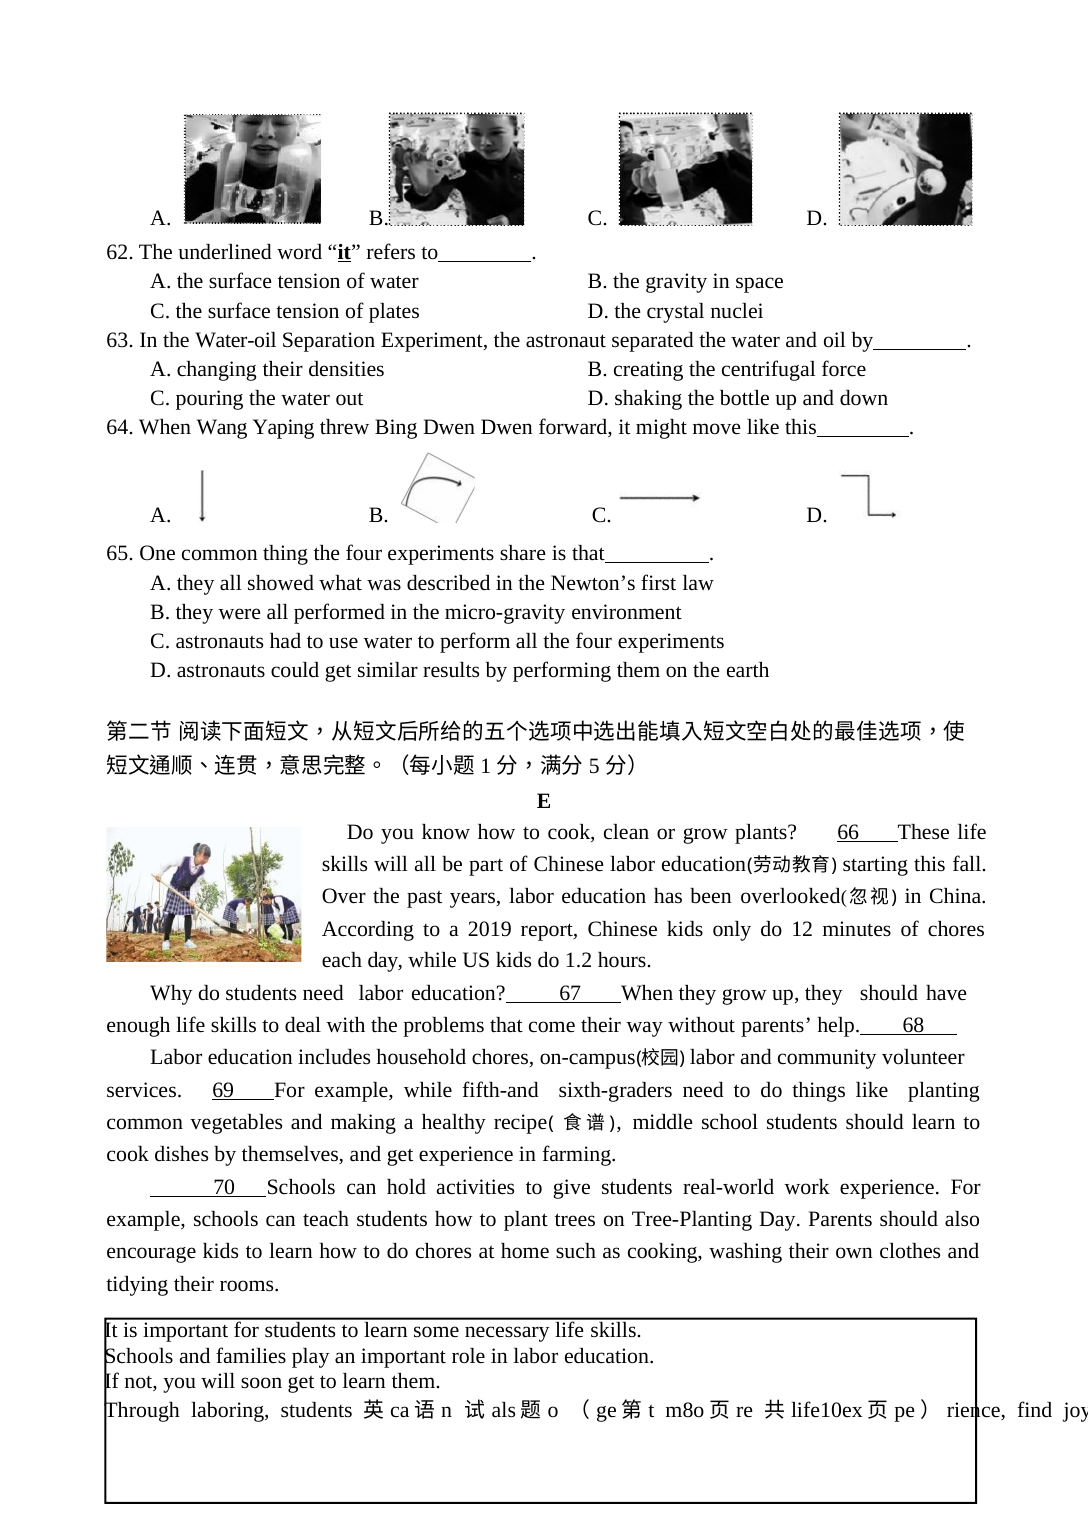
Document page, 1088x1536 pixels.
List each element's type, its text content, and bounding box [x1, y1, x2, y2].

picture [838, 470, 903, 523]
list When Wang Yaping threw Bing Dwen Dwen forward, it might move like this . [106, 414, 998, 439]
text services. 69 For example, while fifth-and sixth-graders need to do things like planting common vegetables and making a healthy recipe( 食谱), middle school students should learn to cook dishes by themselves, and get experience in farming. [106, 1077, 981, 1166]
list One common thing the four experiments share is that . [106, 540, 998, 566]
text Why do students need labor education? 67 When they grow up, they should have enough life skills to deal with the problems that come their way without parents’ help. 68 [106, 980, 981, 1037]
list astronauts could get similar results by performing them on the earth [150, 657, 998, 682]
list changing their densities B. creating the centrifugal force [150, 356, 998, 381]
list B. C. D. [150, 451, 998, 527]
list the surface tension of water B. the gravity in space [150, 268, 998, 294]
list they were all performed in the micro-gravity environment [150, 599, 998, 624]
subtitle E [94, 788, 994, 814]
text C. pouring the water out D. shaking the bottle up and down [150, 385, 998, 411]
list In the Water-oil Separation Experiment, the astronaut separated the water and oil by . [106, 327, 998, 352]
list B. C. D. [150, 205, 998, 230]
picture [618, 112, 753, 205]
list they all showed what was described in the Newton’s first law [150, 569, 998, 595]
picture [399, 451, 475, 523]
picture [838, 112, 973, 226]
list 70 Schools can hold activities to give students real-world work experience. For example, schools can teach students how to plant trees on Tree-Planting Day. Parents should also encourage kids to learn how to do chores at home such as cooking, washing their own clothes and tidying their rooms. [106, 1174, 981, 1296]
list astronauts had to use water to perform all the four experiments [150, 628, 998, 653]
text Labor education includes household chores, on-campus(校园) labor and community volunteer [106, 1044, 998, 1069]
picture [106, 827, 302, 962]
picture [183, 114, 322, 205]
text 第二节 阅读下面短文，从短文后所给的五个选项中选出能填入短文空白处的最佳选项，使短文通顺、连贯，意思完整。（每小题 1 分，满分 5 分） [106, 716, 981, 780]
picture [388, 112, 525, 205]
text C. the surface tension of plates D. the crystal nuclei [150, 298, 998, 323]
text Do you know how to cook, clean or grow plants? 66 These life skills will all be part of Chinese labor education(劳动教育) starting this fall. Over the past years, labor education has been overlooked(忽视) in China. According to a 2019 report, Chinese kids only do 12 minutes of chores each day, while US kids do 1.2 hours. [322, 819, 987, 972]
list The underlined word “it” refers to . [106, 239, 998, 264]
